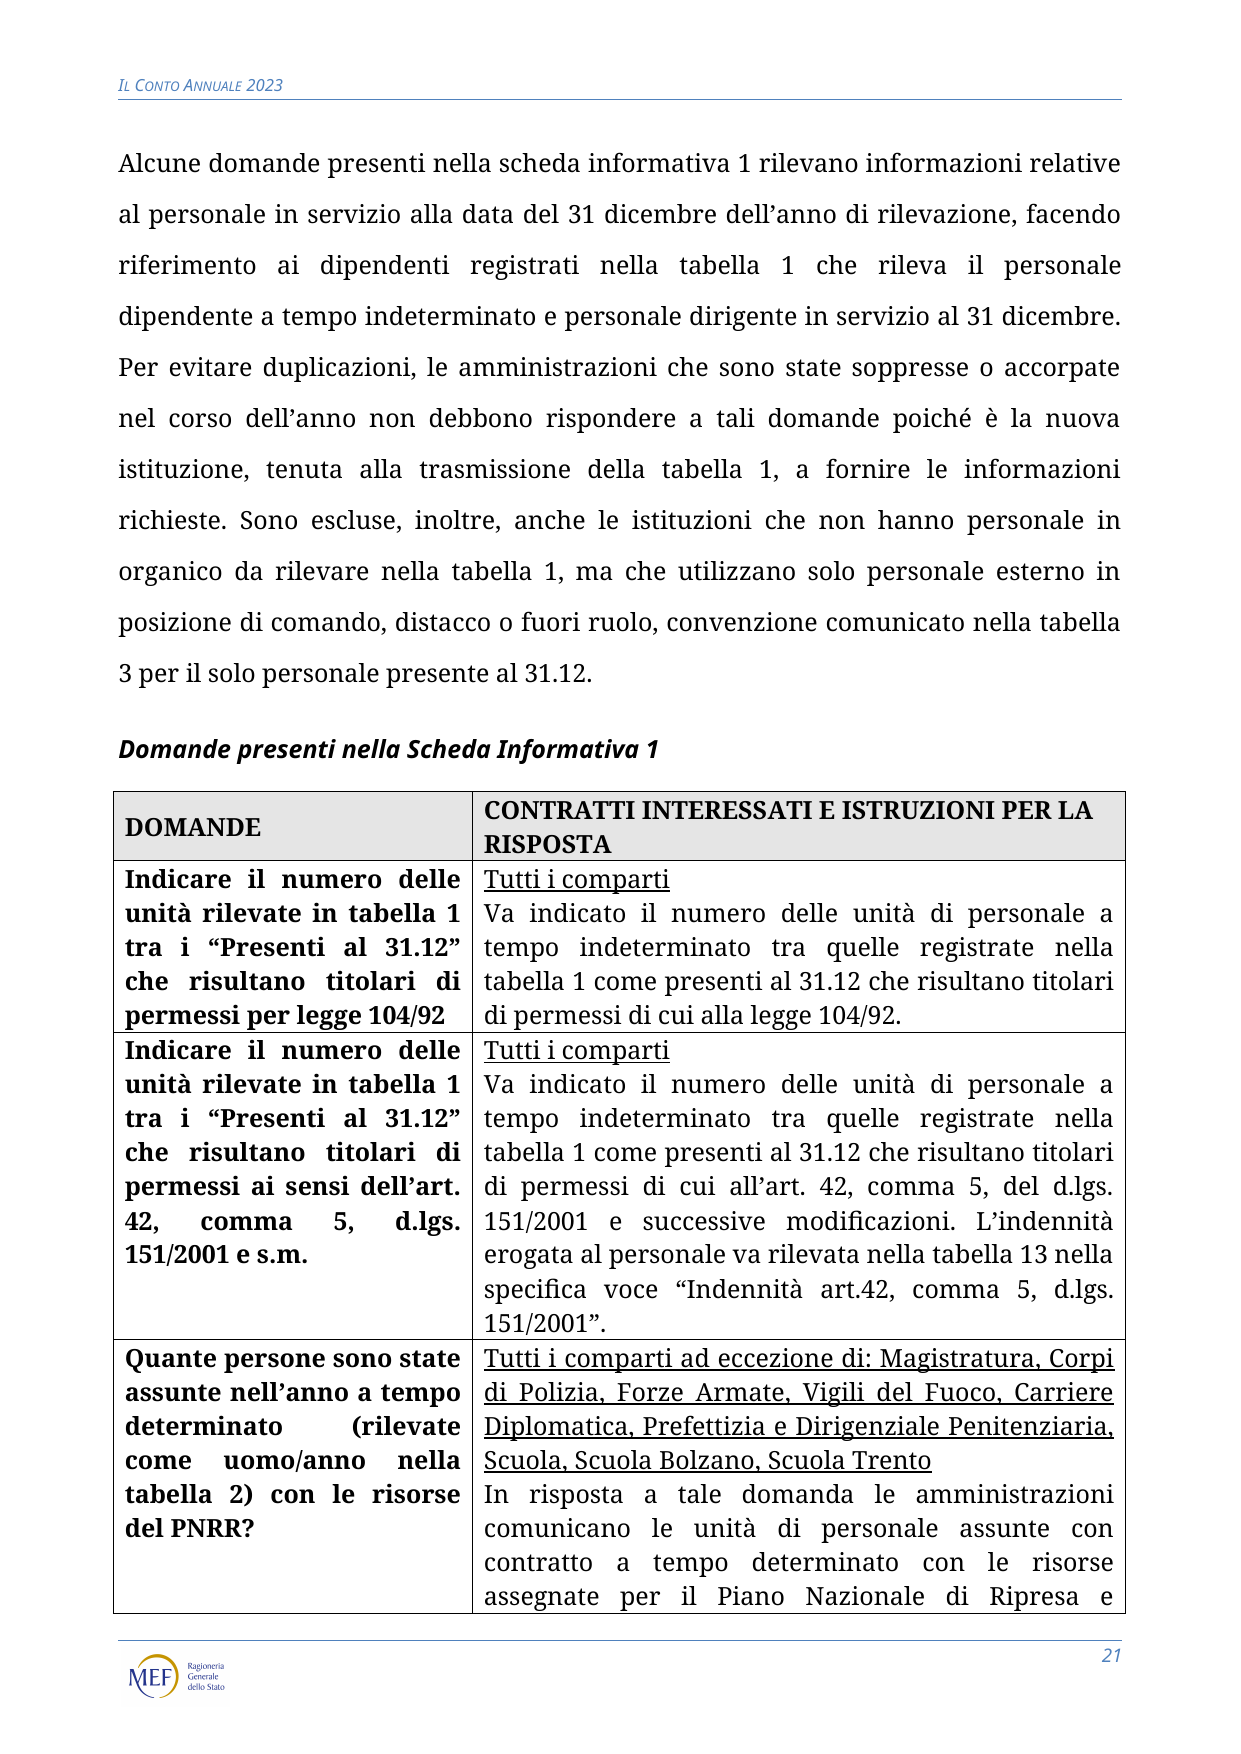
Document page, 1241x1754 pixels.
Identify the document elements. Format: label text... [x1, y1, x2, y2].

table_header DOMANDE [114, 792, 472, 860]
subtitle Domande presenti nella Scheda Informativa 1 [118, 732, 1122, 766]
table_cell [473, 1340, 1125, 1613]
table_cell Tutti i comparti Va indicato il numero delle unità di personale a tempo indeterminato tra quelle registrate nella tabella 1 come presenti al 31.12 che risultano titolari di permessi di cui all’art. 42, comma 5, del d.lgs. 151/2001 e successive modificazioni. L’indennità erogata al personale va rilevata nella tabella 13 nella specifica voce “Indennità art.42, comma 5, d.lgs. 151/2001”. [473, 1033, 1125, 1339]
table_cell Indicare il numero delle unità rilevate in tabella 1 tra i “Presenti al 31.12” che risultano titolari di permessi ai sensi dell’art. 42, comma 5, d.lgs. 151/2001 e s.m. [114, 1033, 472, 1339]
table_cell Indicare il numero delle unità rilevate in tabella 1 tra i “Presenti al 31.12” che risultano titolari di permessi per legge 104/92 [114, 861, 472, 1032]
picture [120, 1645, 231, 1707]
table_header CONTRATTI INTERESSATI E ISTRUZIONI PER LA RISPOSTA [473, 792, 1125, 860]
text Alcune domande presenti nella scheda informativa 1 rilevano informazioni relative al personale in servizio alla data del 31 dicembre dell’anno di rilevazione, facendo riferimento ai dipendenti registrati nella tabella 1 che rileva il personale dipendente a tempo indeterminato e personale dirigente in servizio al 31 dicembre. Per evitare duplicazioni, le amministrazioni che sono state soppresse o accorpate nel corso dell’anno non debbono rispondere a tali domande poiché è la nuova istituzione, tenuta alla trasmissione della tabella 1, a fornire le informazioni richieste. Sono escluse, inoltre, anche le istituzioni che non hanno personale in organico da rilevare nella tabella 1, ma che utilizzano solo personale esterno in posizione di comando, distacco o fuori ruolo, convenzione comunicato nella tabella 3 per il solo personale presente al 31.12. [118, 146, 1122, 690]
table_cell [114, 1340, 472, 1613]
table_cell Tutti i comparti Va indicato il numero delle unità di personale a tempo indeterminato tra quelle registrate nella tabella 1 come presenti al 31.12 che risultano titolari di permessi di cui alla legge 104/92. [473, 861, 1125, 1032]
